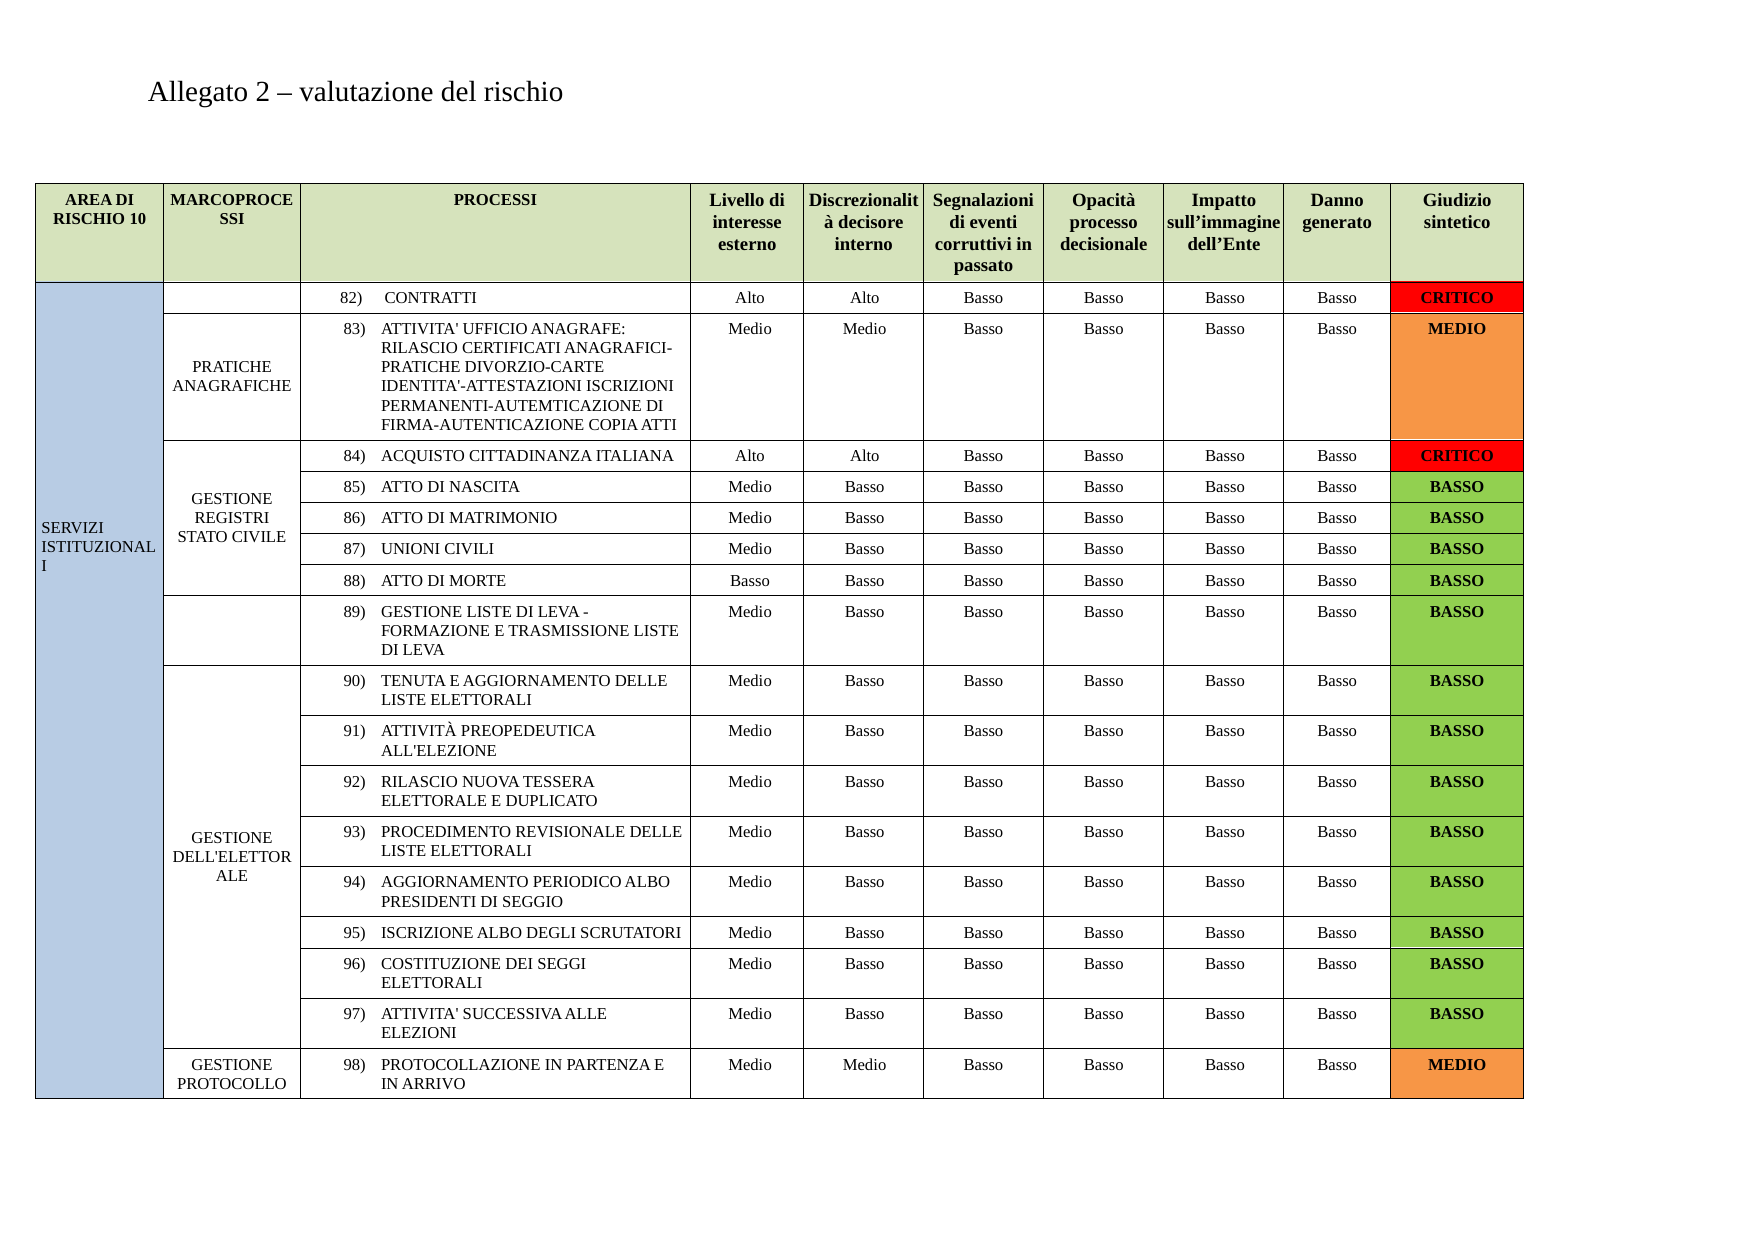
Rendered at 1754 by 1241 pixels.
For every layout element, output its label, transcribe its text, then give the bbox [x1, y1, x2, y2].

table_cell Alto [691, 283, 803, 312]
table_cell ATTIVITA' SUCCESSIVA ALLE ELEZIONI [301, 999, 690, 1048]
table_cell Basso [1164, 766, 1283, 816]
table_cell Basso [924, 817, 1043, 866]
table_cell Basso [1284, 283, 1390, 312]
table_cell Basso [1044, 949, 1163, 998]
table_header AREA DI RISCHIO 10 [36, 184, 163, 281]
table_cell CRITICO [1391, 441, 1523, 471]
table_cell Basso [1164, 1049, 1283, 1098]
table_cell Basso [1164, 283, 1283, 312]
table_cell Basso [1284, 867, 1390, 916]
table_cell Basso [804, 472, 923, 502]
table_cell Basso [1044, 565, 1163, 595]
table_cell MEDIO [1391, 314, 1523, 439]
table_cell TENUTA E AGGIORNAMENTO DELLE LISTE ELETTORALI [301, 666, 690, 715]
table_cell Basso [1284, 534, 1390, 564]
table_cell Basso [804, 917, 923, 947]
table_cell Basso [1284, 817, 1390, 866]
table_cell Basso [1164, 817, 1283, 866]
table_cell PROCEDIMENTO REVISIONALE DELLE LISTE ELETTORALI [301, 817, 690, 866]
table_cell Medio [691, 503, 803, 533]
table_cell Basso [1164, 565, 1283, 595]
table_header MARCOPROCESSI [164, 184, 300, 281]
table_cell ATTO DI MORTE [301, 565, 690, 595]
table_cell Medio [691, 534, 803, 564]
table_cell Basso [1164, 596, 1283, 665]
table_cell SERVIZI ISTITUZIONALI [36, 283, 163, 1098]
table_cell Basso [1044, 1049, 1163, 1098]
table_cell CRITICO [1391, 283, 1523, 312]
table_cell BASSO [1391, 534, 1523, 564]
table_cell Basso [1284, 917, 1390, 947]
table_cell ATTO DI NASCITA [301, 472, 690, 502]
table_header Impatto sull’immagine dell’Ente [1164, 184, 1283, 281]
table_cell Basso [924, 999, 1043, 1048]
table_cell Basso [1164, 716, 1283, 765]
table_cell Medio [691, 314, 803, 439]
table_cell Alto [804, 441, 923, 471]
table_cell [164, 283, 300, 312]
table_cell Alto [691, 441, 803, 471]
table_cell Medio [691, 867, 803, 916]
table_cell Basso [1044, 283, 1163, 312]
table_cell [164, 596, 300, 665]
table_cell Basso [1284, 565, 1390, 595]
table_cell BASSO [1391, 472, 1523, 502]
table_cell Basso [804, 949, 923, 998]
table_cell Basso [1164, 472, 1283, 502]
table_cell Basso [924, 503, 1043, 533]
table_header Discrezionalità decisore interno [804, 184, 923, 281]
table_cell Basso [691, 565, 803, 595]
table_cell Basso [924, 565, 1043, 595]
table_cell Medio [691, 917, 803, 947]
table_cell Basso [924, 441, 1043, 471]
table_cell Basso [1284, 596, 1390, 665]
table_header Livello di interesse esterno [691, 184, 803, 281]
table_cell Basso [924, 716, 1043, 765]
table_cell Basso [1164, 949, 1283, 998]
table_cell Basso [924, 314, 1043, 439]
table_cell Basso [1284, 716, 1390, 765]
table_cell Basso [924, 666, 1043, 715]
table_cell Basso [804, 817, 923, 866]
table_cell Basso [1164, 867, 1283, 916]
table_cell Medio [691, 999, 803, 1048]
table_cell Basso [1284, 1049, 1390, 1098]
table_cell ATTIVITÀ PREOPEDEUTICA ALL'ELEZIONE [301, 716, 690, 765]
table_cell BASSO [1391, 503, 1523, 533]
table_cell ISCRIZIONE ALBO DEGLI SCRUTATORI [301, 917, 690, 947]
table_cell Basso [1044, 472, 1163, 502]
table_cell Basso [804, 565, 923, 595]
table_cell COSTITUZIONE DEI SEGGI ELETTORALI [301, 949, 690, 998]
table_header Giudizio sintetico [1391, 184, 1523, 281]
table_cell Basso [804, 596, 923, 665]
table_cell Basso [1044, 441, 1163, 471]
table_cell Basso [1044, 503, 1163, 533]
table_cell Basso [924, 283, 1043, 312]
table_cell Basso [1044, 596, 1163, 665]
table_cell Basso [804, 716, 923, 765]
table_cell BASSO [1391, 949, 1523, 998]
table_cell Basso [924, 1049, 1043, 1098]
table_cell Basso [1044, 766, 1163, 816]
table_cell Basso [1164, 441, 1283, 471]
table_cell Basso [1164, 503, 1283, 533]
table_cell Basso [1044, 817, 1163, 866]
table_cell Basso [804, 534, 923, 564]
table_header Segnalazioni di eventi corruttivi in passato [924, 184, 1043, 281]
table_cell Basso [1044, 917, 1163, 947]
table_cell Basso [924, 534, 1043, 564]
table_cell BASSO [1391, 596, 1523, 665]
table_cell Basso [1284, 441, 1390, 471]
table_cell Medio [691, 766, 803, 816]
table_cell Basso [1164, 534, 1283, 564]
table_cell BASSO [1391, 565, 1523, 595]
table_cell Basso [924, 766, 1043, 816]
table_cell CONTRATTI [301, 283, 690, 312]
table_cell Medio [691, 666, 803, 715]
table_cell AGGIORNAMENTO PERIODICO ALBO PRESIDENTI DI SEGGIO [301, 867, 690, 916]
table_cell Basso [1164, 917, 1283, 947]
table_cell MEDIO [1391, 1049, 1523, 1098]
table_header PROCESSI [301, 184, 690, 281]
table_cell Medio [691, 472, 803, 502]
table_cell Alto [804, 283, 923, 312]
table_cell Basso [1284, 472, 1390, 502]
table_cell BASSO [1391, 716, 1523, 765]
table_cell Basso [804, 999, 923, 1048]
table_cell Basso [1284, 314, 1390, 439]
table_cell PRATICHE ANAGRAFICHE [164, 314, 300, 439]
table_cell Basso [804, 503, 923, 533]
table_cell Basso [1164, 314, 1283, 439]
table_cell Basso [1044, 666, 1163, 715]
table_cell Basso [924, 949, 1043, 998]
table_cell Medio [691, 596, 803, 665]
table_cell Medio [804, 314, 923, 439]
table_cell Basso [1044, 314, 1163, 439]
table_cell Basso [804, 766, 923, 816]
table_cell Basso [1284, 949, 1390, 998]
table_header Opacità processo decisionale [1044, 184, 1163, 281]
table_header Danno generato [1284, 184, 1390, 281]
table_cell Medio [804, 1049, 923, 1098]
table_cell Basso [1044, 716, 1163, 765]
table_cell PROTOCOLLAZIONE IN PARTENZA E IN ARRIVO [301, 1049, 690, 1098]
table_cell Basso [924, 472, 1043, 502]
table_cell GESTIONE REGISTRI STATO CIVILE [164, 441, 300, 595]
table_cell BASSO [1391, 817, 1523, 866]
table_cell BASSO [1391, 666, 1523, 715]
table_cell Basso [924, 867, 1043, 916]
table_cell ATTIVITA' UFFICIO ANAGRAFE: RILASCIO CERTIFICATI ANAGRAFICI-PRATICHE DIVORZIO-CARTE IDENTITA'-ATTESTAZIONI ISCRIZIONI PERMANENTI-AUTEMTICAZIONE DI FIRMA-AUTENTICAZIONE COPIA ATTI [301, 314, 690, 439]
table_cell Basso [1044, 867, 1163, 916]
table_cell Basso [1284, 666, 1390, 715]
table_cell Basso [804, 867, 923, 916]
table_cell RILASCIO NUOVA TESSERA ELETTORALE E DUPLICATO [301, 766, 690, 816]
table_cell Medio [691, 817, 803, 866]
table_cell Basso [1284, 999, 1390, 1048]
table_cell BASSO [1391, 999, 1523, 1048]
table_cell Medio [691, 949, 803, 998]
table_cell GESTIONE LISTE DI LEVA - FORMAZIONE E TRASMISSIONE LISTE DI LEVA [301, 596, 690, 665]
table_cell ATTO DI MATRIMONIO [301, 503, 690, 533]
table_cell GESTIONE DELL'ELETTORALE [164, 666, 300, 1048]
table_cell Basso [1164, 666, 1283, 715]
table_cell Basso [1044, 999, 1163, 1048]
table_cell Basso [1284, 503, 1390, 533]
table_cell UNIONI CIVILI [301, 534, 690, 564]
table_cell BASSO [1391, 867, 1523, 916]
table_cell Medio [691, 1049, 803, 1098]
table_cell BASSO [1391, 917, 1523, 947]
table_cell Basso [804, 666, 923, 715]
table_cell BASSO [1391, 766, 1523, 816]
table_cell Basso [1164, 999, 1283, 1048]
table_cell ACQUISTO CITTADINANZA ITALIANA [301, 441, 690, 471]
table_cell Medio [691, 716, 803, 765]
table_cell Basso [924, 596, 1043, 665]
table_cell GESTIONE PROTOCOLLO [164, 1049, 300, 1098]
table_cell Basso [1284, 766, 1390, 816]
table_cell Basso [924, 917, 1043, 947]
table_cell Basso [1044, 534, 1163, 564]
